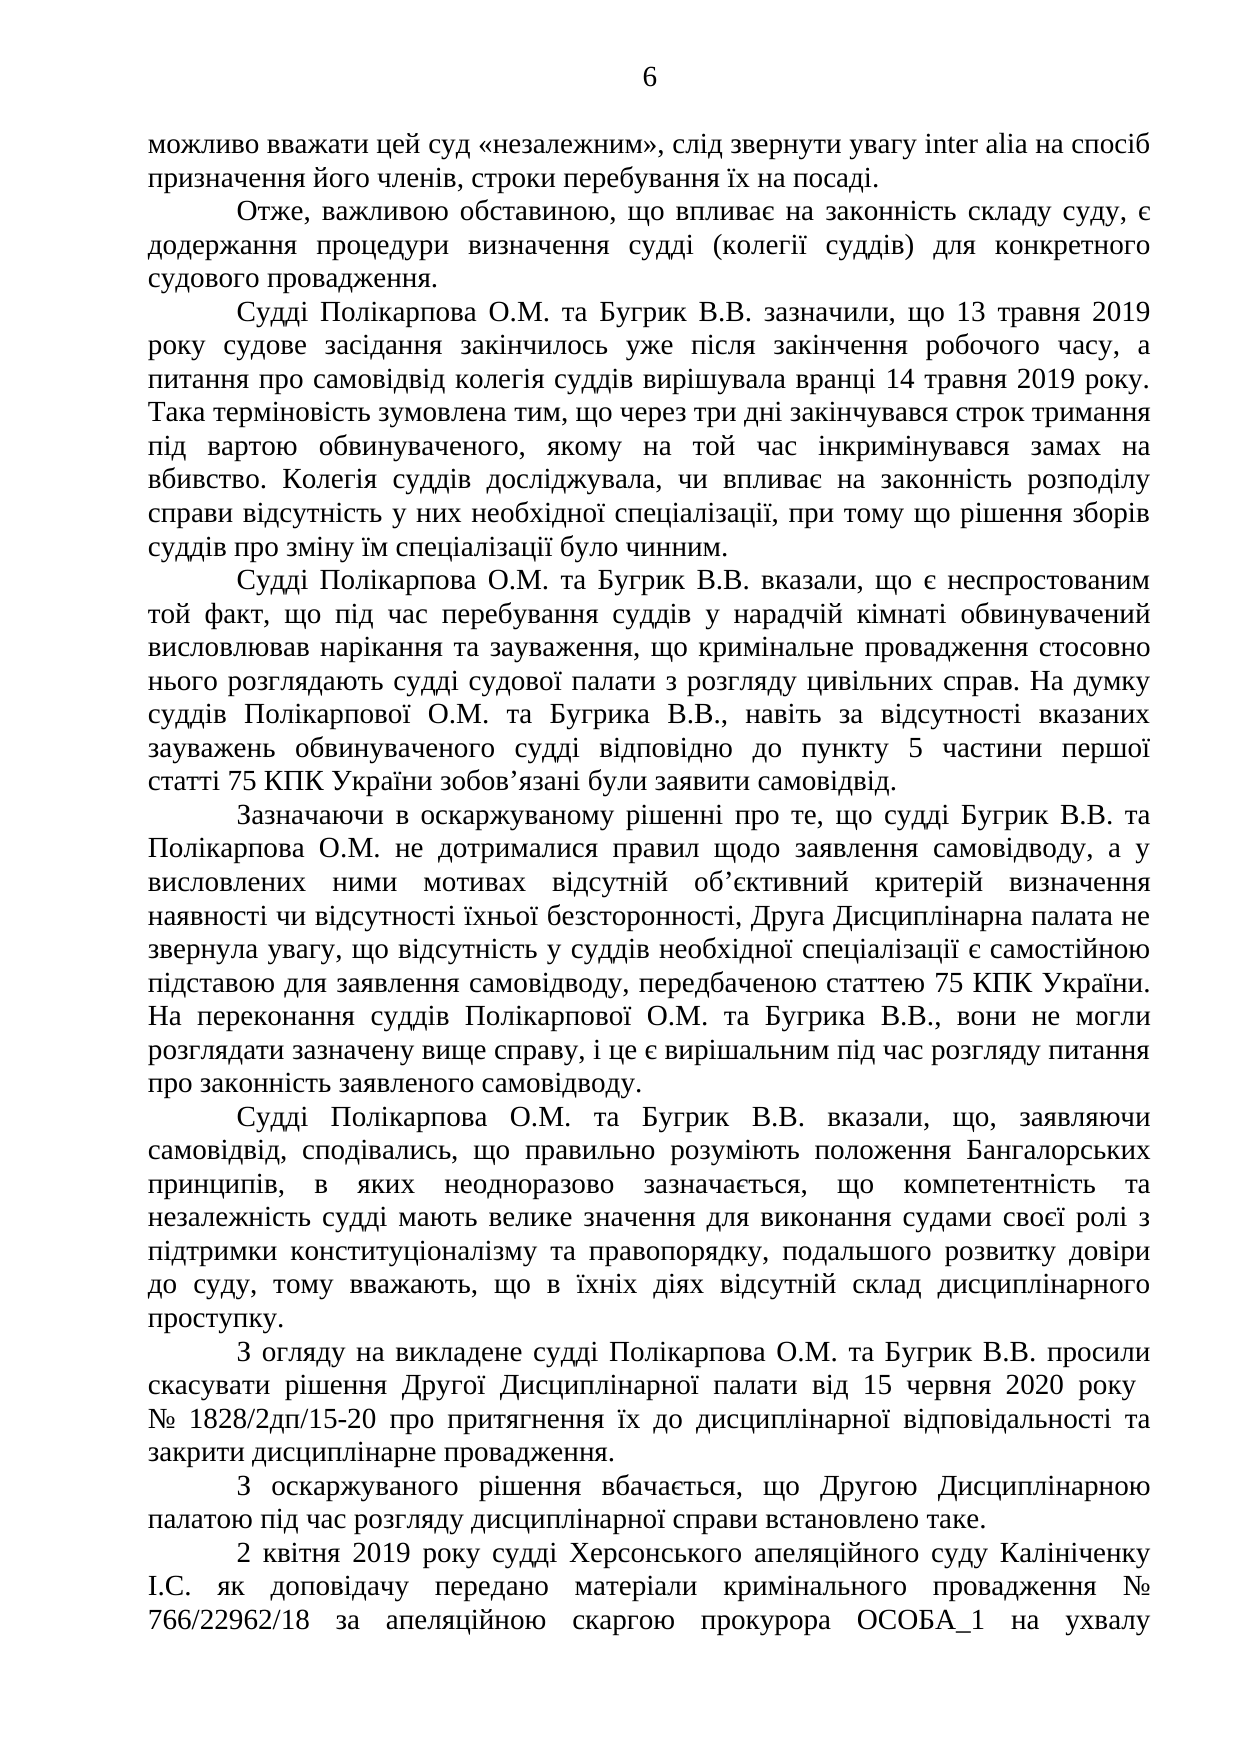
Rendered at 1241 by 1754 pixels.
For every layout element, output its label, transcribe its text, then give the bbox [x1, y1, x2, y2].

text Судді Полікарпова О.М. та Бугрик В.В. вказали, що, заявляючи самовідвід, сподівались, що правильно розуміють положення Бангалорських принципів, в яких неодноразово зазначається, що компетентність та незалежність судді мають велике значення для виконання судами своєї ролі з підтримки конституціоналізму та правопорядку, подальшого розвитку довіри до суду, тому вважають, що в їхніх діях відсутній склад дисциплінарного проступку. [148, 1099, 1152, 1334]
text З оскаржуваного рішення вбачається, що Другою Дисциплінарною палатою під час розгляду дисциплінарної справи встановлено таке. [148, 1468, 1152, 1535]
text Отже, важливою обставиною, що впливає на законність складу суду, є додержання процедури визначення судді (колегії суддів) для конкретного судового провадження. [148, 193, 1152, 294]
text Судді Полікарпова О.М. та Бугрик В.В. вказали, що є неспростованим той факт, що під час перебування суддів у нарадчій кімнаті обвинувачений висловлював нарікання та зауваження, що кримінальне провадження стосовно нього розглядають судді судової палати з розгляду цивільних справ. На думку суддів Полікарпової О.М. та Бугрика В.В., навіть за відсутності вказаних зауважень обвинуваченого судді відповідно до пункту 5 частини першої статті 75 КПК України зобов’язані були заявити самовідвід. [148, 562, 1152, 797]
text З огляду на викладене судді Полікарпова О.М. та Бугрик В.В. просили скасувати рішення Другої Дисциплінарної палати від 15 червня 2020 року № 1828/2дп/15-20 про притягнення їх до дисциплінарної відповідальності та закрити дисциплінарне провадження. [148, 1334, 1152, 1468]
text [148, 1535, 1152, 1636]
text Зазначаючи в оскаржуваному рішенні про те, що судді Бугрик В.В. та Полікарпова О.М. не дотрималися правил щодо заявлення самовідводу, а у висловлених ними мотивах відсутній об’єктивний критерій визначення наявності чи відсутності їхньої безсторонності, Друга Дисциплінарна палата не звернула увагу, що відсутність у суддів необхідної спеціалізації є самостійною підставою для заявлення самовідводу, передбаченою статтею 75 КПК України. На переконання суддів Полікарпової О.М. та Бугрика В.В., вони не могли розглядати зазначену вище справу, і це є вирішальним під час розгляду питання про законність заявленого самовідводу. [148, 797, 1152, 1099]
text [148, 126, 1152, 193]
text Судді Полікарпова О.М. та Бугрик В.В. зазначили, що 13 травня 2019 року судове засідання закінчилось уже після закінчення робочого часу, а питання про самовідвід колегія суддів вирішувала вранці 14 травня 2019 року. Така терміновість зумовлена тим, що через три дні закінчувався строк тримання під вартою обвинуваченого, якому на той час інкримінувався замах на вбивство. Колегія суддів досліджувала, чи впливає на законність розподілу справи відсутність у них необхідної спеціалізації, при тому що рішення зборів суддів про зміну їм спеціалізації було чинним. [148, 294, 1152, 562]
